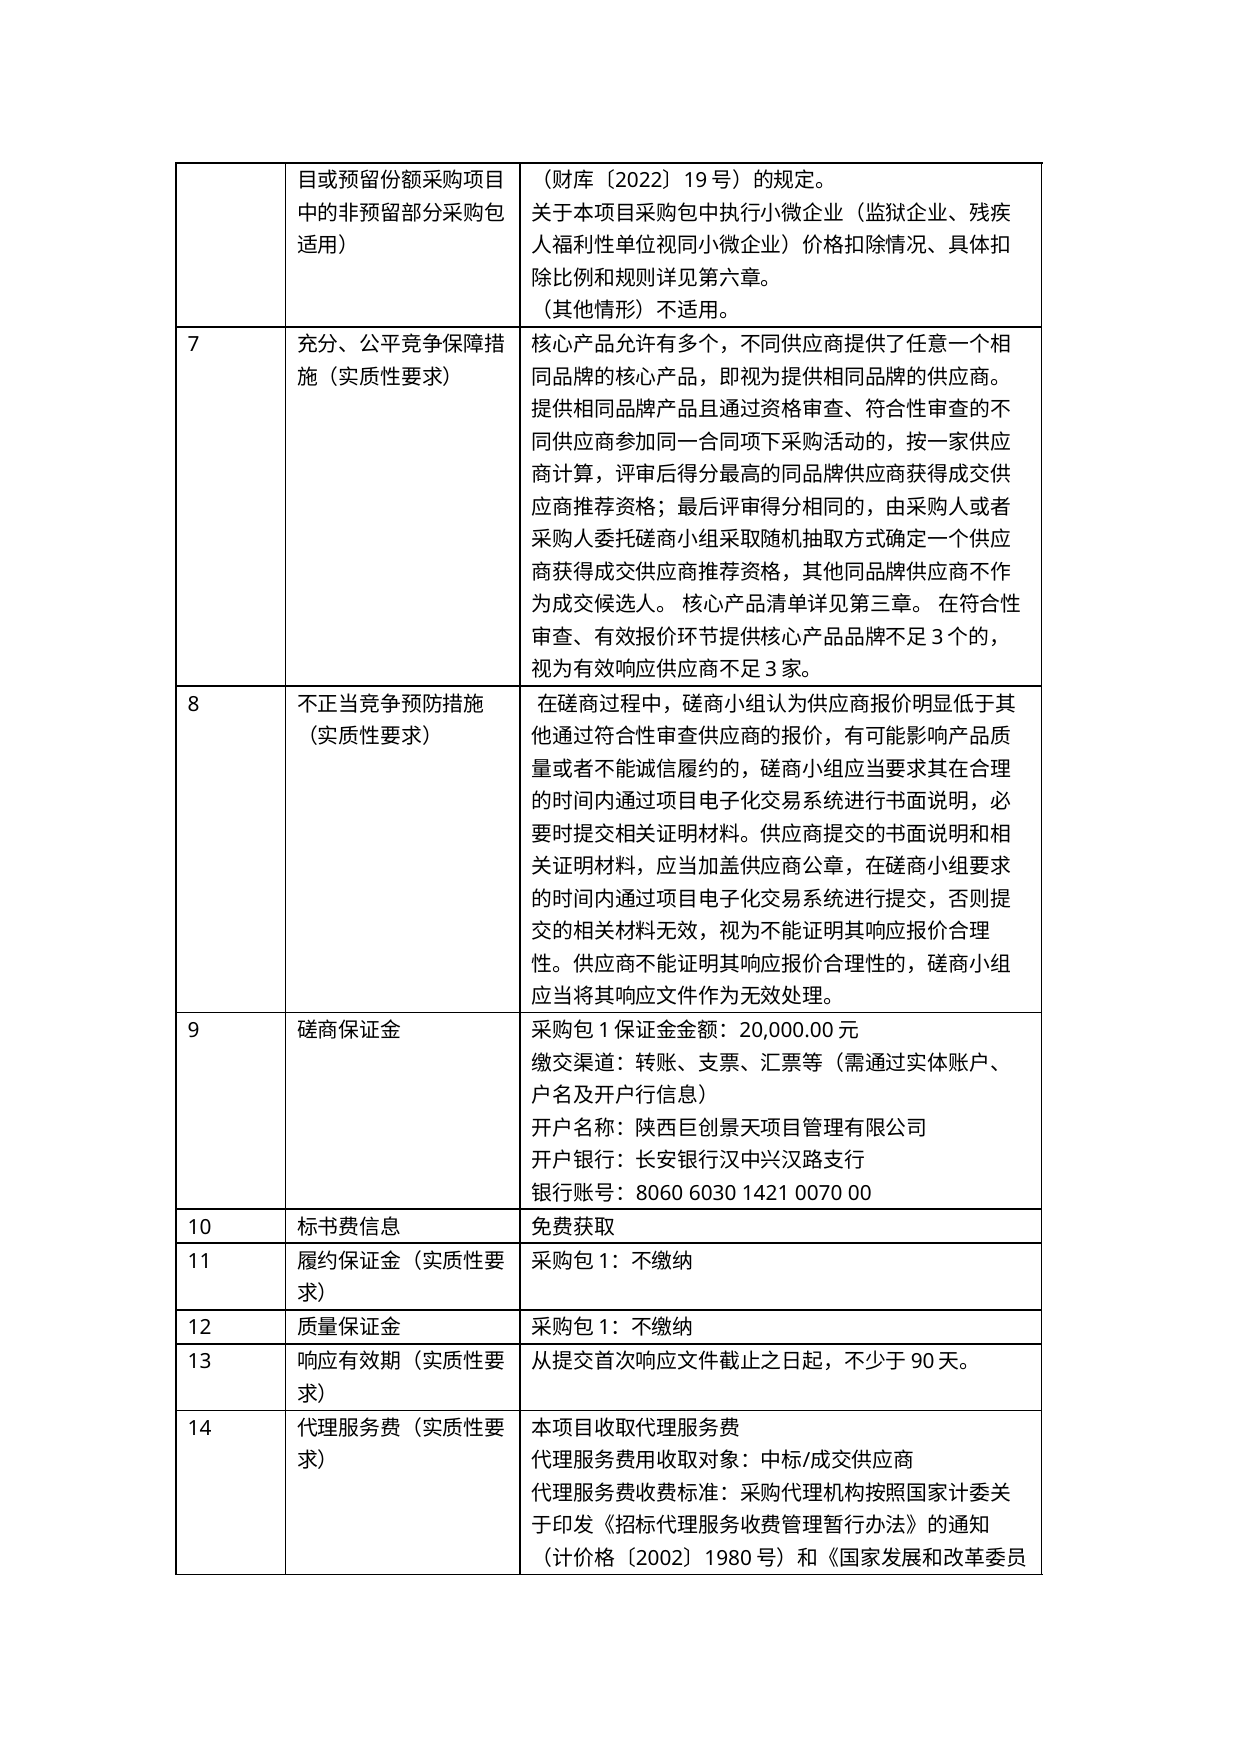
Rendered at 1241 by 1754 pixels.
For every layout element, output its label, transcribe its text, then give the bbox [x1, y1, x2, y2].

table_cell 免费获取 [521, 1210, 1041, 1242]
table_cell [521, 164, 1041, 326]
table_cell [521, 1411, 1041, 1573]
table_cell 在磋商过程中，磋商小组认为供应商报价明显低于其他通过符合性审查供应商的报价，有可能影响产品质量或者不能诚信履约的，磋商小组应当要求其在合理的时间内通过项目电子化交易系统进行书面说明，必要时提交相关证明材料。供应商提交的书面说明和相关证明材料，应当加盖供应商公章，在磋商小组要求的时间内通过项目电子化交易系统进行提交，否则提交的相关材料无效，视为不能证明其响应报价合理性。供应商不能证明其响应报价合理性的，磋商小组应当将其响应文件作为无效处理。 [521, 687, 1041, 1012]
table_cell 采购包1：不缴纳 [521, 1244, 1041, 1309]
table_cell 响应有效期（实质性要求） [286, 1345, 519, 1409]
table_cell 7 [177, 328, 285, 685]
table_cell 6 [177, 164, 285, 326]
table_cell 磋商保证金 [286, 1013, 519, 1208]
table_cell 核心产品允许有多个，不同供应商提供了任意一个相同品牌的核心产品，即视为提供相同品牌的供应商。 提供相同品牌产品且通过资格审查、符合性审查的不同供应商参加同一合同项下采购活动的，按一家供应商计算，评审后得分最高的同品牌供应商获得成交供应商推荐资格；最后评审得分相同的，由采购人或者采购人委托磋商小组采取随机抽取方式确定一个供应商获得成交供应商推荐资格，其他同品牌供应商不作为成交候选人。 核心产品清单详见第三章。 在符合性审查、有效报价环节提供核心产品品牌不足3个的，视为有效响应供应商不足3家。 [521, 328, 1041, 685]
table_cell 质量保证金 [286, 1311, 519, 1343]
table_cell 10 [177, 1210, 285, 1242]
table_cell 采购包1：不缴纳 [521, 1311, 1041, 1343]
table_cell 从提交首次响应文件截止之日起，不少于90天。 [521, 1345, 1041, 1409]
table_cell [286, 164, 519, 326]
table_cell 代理服务费（实质性要求） [286, 1411, 519, 1573]
table_cell 12 [177, 1311, 285, 1343]
table_cell 9 [177, 1013, 285, 1208]
table_cell 13 [177, 1345, 285, 1409]
table_cell 14 [177, 1411, 285, 1573]
table_cell 标书费信息 [286, 1210, 519, 1242]
table_cell 履约保证金（实质性要求） [286, 1244, 519, 1309]
table_cell 8 [177, 687, 285, 1012]
table_cell 充分、公平竞争保障措施（实质性要求） [286, 328, 519, 685]
table_cell 11 [177, 1244, 285, 1309]
table_cell 采购包1保证金金额：20,000.00元 缴交渠道：转账、支票、汇票等（需通过实体账户、户名及开户行信息） 开户名称：陕西巨创景天项目管理有限公司 开户银行：长安银行汉中兴汉路支行 银行账号：8060 6030 1421 0070 00 [521, 1013, 1041, 1208]
table_cell 不正当竞争预防措施 （实质性要求） [286, 687, 519, 1012]
